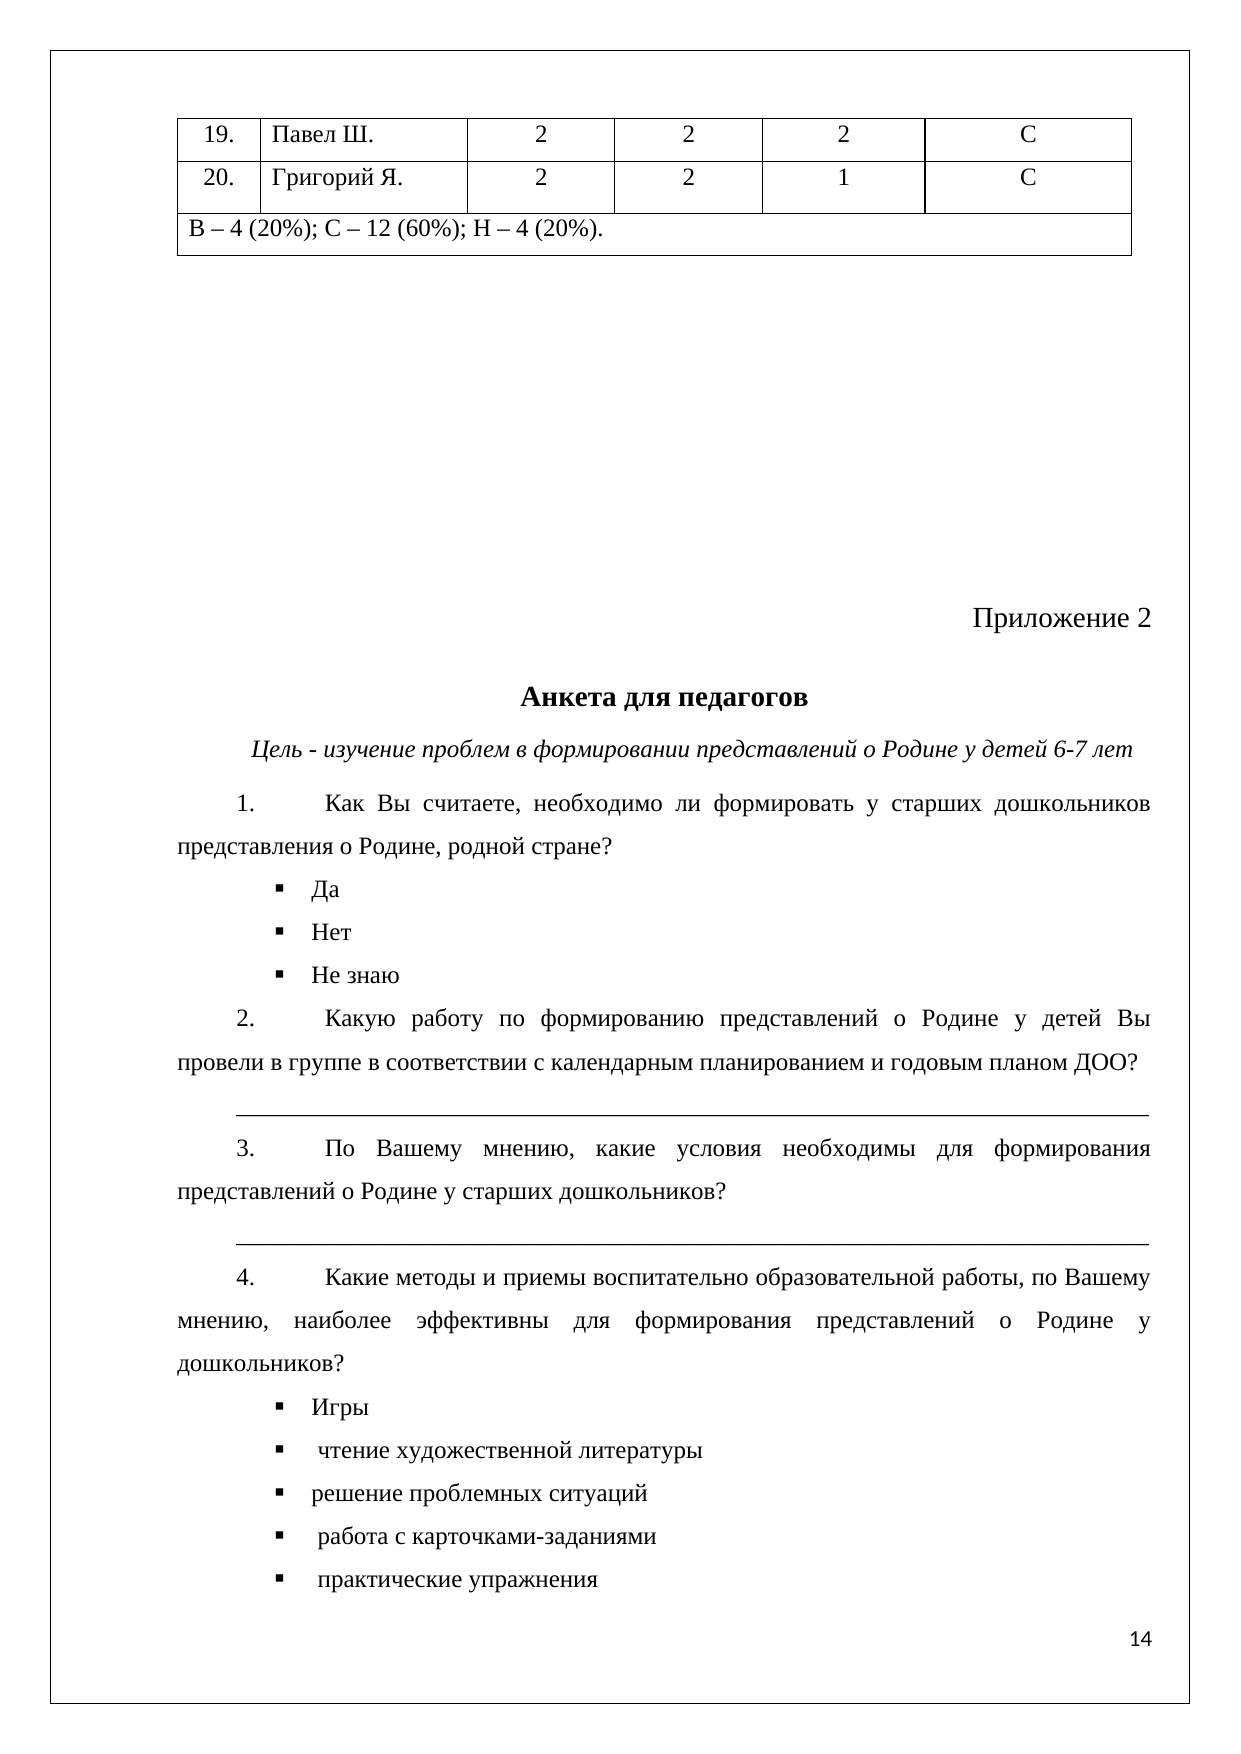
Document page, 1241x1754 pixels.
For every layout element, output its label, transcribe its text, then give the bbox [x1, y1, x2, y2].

table_cell 20. [178, 162, 260, 212]
list чтение художественной литературы [274, 1435, 1152, 1463]
table_cell Григорий Я. [261, 162, 467, 212]
list Да [274, 874, 1152, 903]
table_cell 2 [468, 162, 614, 212]
list практические упражнения [274, 1564, 1152, 1593]
list Приложение 2 [252, 600, 1152, 633]
table_cell С [926, 162, 1131, 212]
table_cell 2 [615, 162, 762, 212]
table_cell 19. [178, 119, 260, 161]
table_cell 2 [763, 119, 924, 161]
list работа с карточками-заданиями [274, 1521, 1152, 1550]
list Не знаю [274, 960, 1152, 989]
text 3. По Вашему мнению, какие условия необходимы для формирования представлений о Родине у старших дошкольников? [177, 1133, 1152, 1205]
table_cell 1 [763, 162, 924, 212]
text Анкета для педагогов [177, 679, 1152, 713]
text _________________________________________________________________________ [177, 1090, 1152, 1118]
table_cell 2 [468, 119, 614, 161]
table_cell С [926, 119, 1131, 161]
list решение проблемных ситуаций [274, 1478, 1152, 1507]
table_cell Павел Ш. [261, 119, 467, 161]
text Цель - изучение проблем в формировании представлений о Родине у детей 6-7 лет [177, 734, 1152, 763]
text _________________________________________________________________________ [177, 1219, 1152, 1248]
text 2. Какую работу по формированию представлений о Родине у детей Вы провели в группе в соответствии с календарным планированием и годовым планом ДОО? [177, 1003, 1152, 1075]
text 1. Как Вы считаете, необходимо ли формировать у старших дошкольников представления о Родине, родной стране? [177, 788, 1152, 860]
list Нет [274, 917, 1152, 946]
table_cell 2 [615, 119, 762, 161]
text 4. Какие методы и приемы воспитательно образовательной работы, по Вашему мнению, наиболее эффективны для формирования представлений о Родине у дошкольников? [177, 1262, 1152, 1377]
list Игры [274, 1392, 1152, 1420]
table_cell В – 4 (20%); С – 12 (60%); Н – 4 (20%). [178, 214, 1131, 255]
